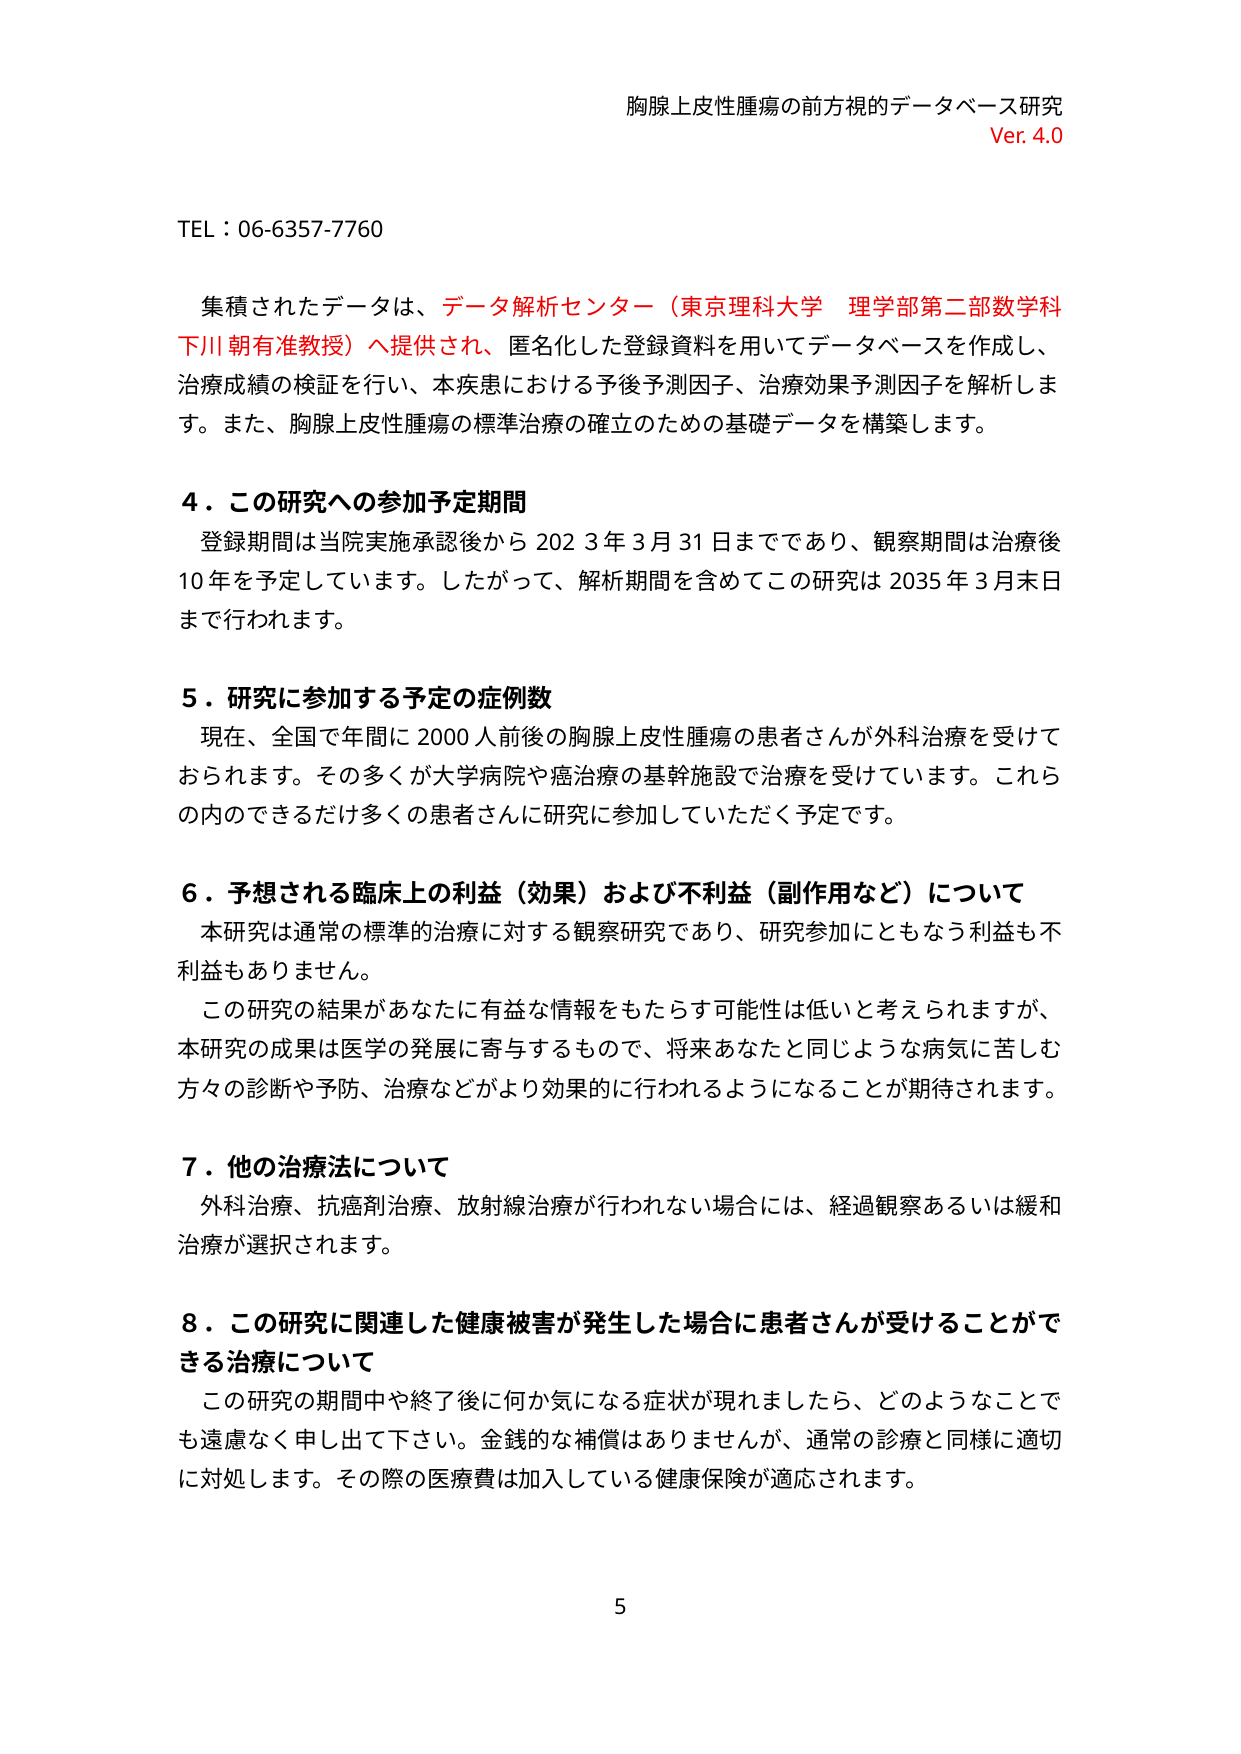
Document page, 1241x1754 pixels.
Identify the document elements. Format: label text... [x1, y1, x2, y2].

text 外科治療、抗癌剤治療、放射線治療が行われない場合には、経過観察あるいは緩和治療が選択されます。 [177, 1185, 1063, 1263]
subtitle ６．予想される臨床上の利益（効果）および不利益（副作用など）について [177, 872, 1063, 911]
subtitle ８．この研究に関連した健康被害が発生した場合に患者さんが受けることができる治療について [177, 1302, 1063, 1380]
text この研究の結果があなたに有益な情報をもたらす可能性は低いと考えられますが、本研究の成果は医学の発展に寄与するもので、将来あなたと同じような病気に苦しむ方々の診断や予防、治療などがより効果的に行われるようになることが期待されます。 [177, 989, 1063, 1107]
text TEL：06-6357-7760 [177, 208, 1063, 247]
subtitle ７．他の治療法について [177, 1146, 1063, 1185]
text この研究の期間中や終了後に何か気になる症状が現れましたら、どのようなことでも遠慮なく申し出て下さい。金銭的な補償はありませんが、通常の診療と同様に適切に対処します。その際の医療費は加入している健康保険が適応されます。 [177, 1380, 1063, 1497]
text 登録期間は当院実施承認後から202３年3月31日までであり、観察期間は治療後10年を予定しています。したがって、解析期間を含めてこの研究は2035年3月末日まで行われます。 [177, 521, 1063, 638]
subtitle ４．この研究への参加予定期間 [177, 482, 1063, 521]
subtitle ５．研究に参加する予定の症例数 [177, 677, 1063, 716]
text 集積されたデータは、データ解析センター（東京理科大学 理学部第二部数学科 下川 朝有准教授）へ提供され、匿名化した登録資料を用いてデータベースを作成し、治療成績の検証を行い、本疾患における予後予測因子、治療効果予測因子を解析します。また、胸腺上皮性腫瘍の標準治療の確立のための基礎データを構築します。 [177, 286, 1063, 442]
text 現在、全国で年間に2000人前後の胸腺上皮性腫瘍の患者さんが外科治療を受けておられます。その多くが大学病院や癌治療の基幹施設で治療を受けています。これらの内のできるだけ多くの患者さんに研究に参加していただく予定です。 [177, 716, 1063, 833]
text 本研究は通常の標準的治療に対する観察研究であり、研究参加にともなう利益も不利益もありません。 [177, 911, 1063, 989]
